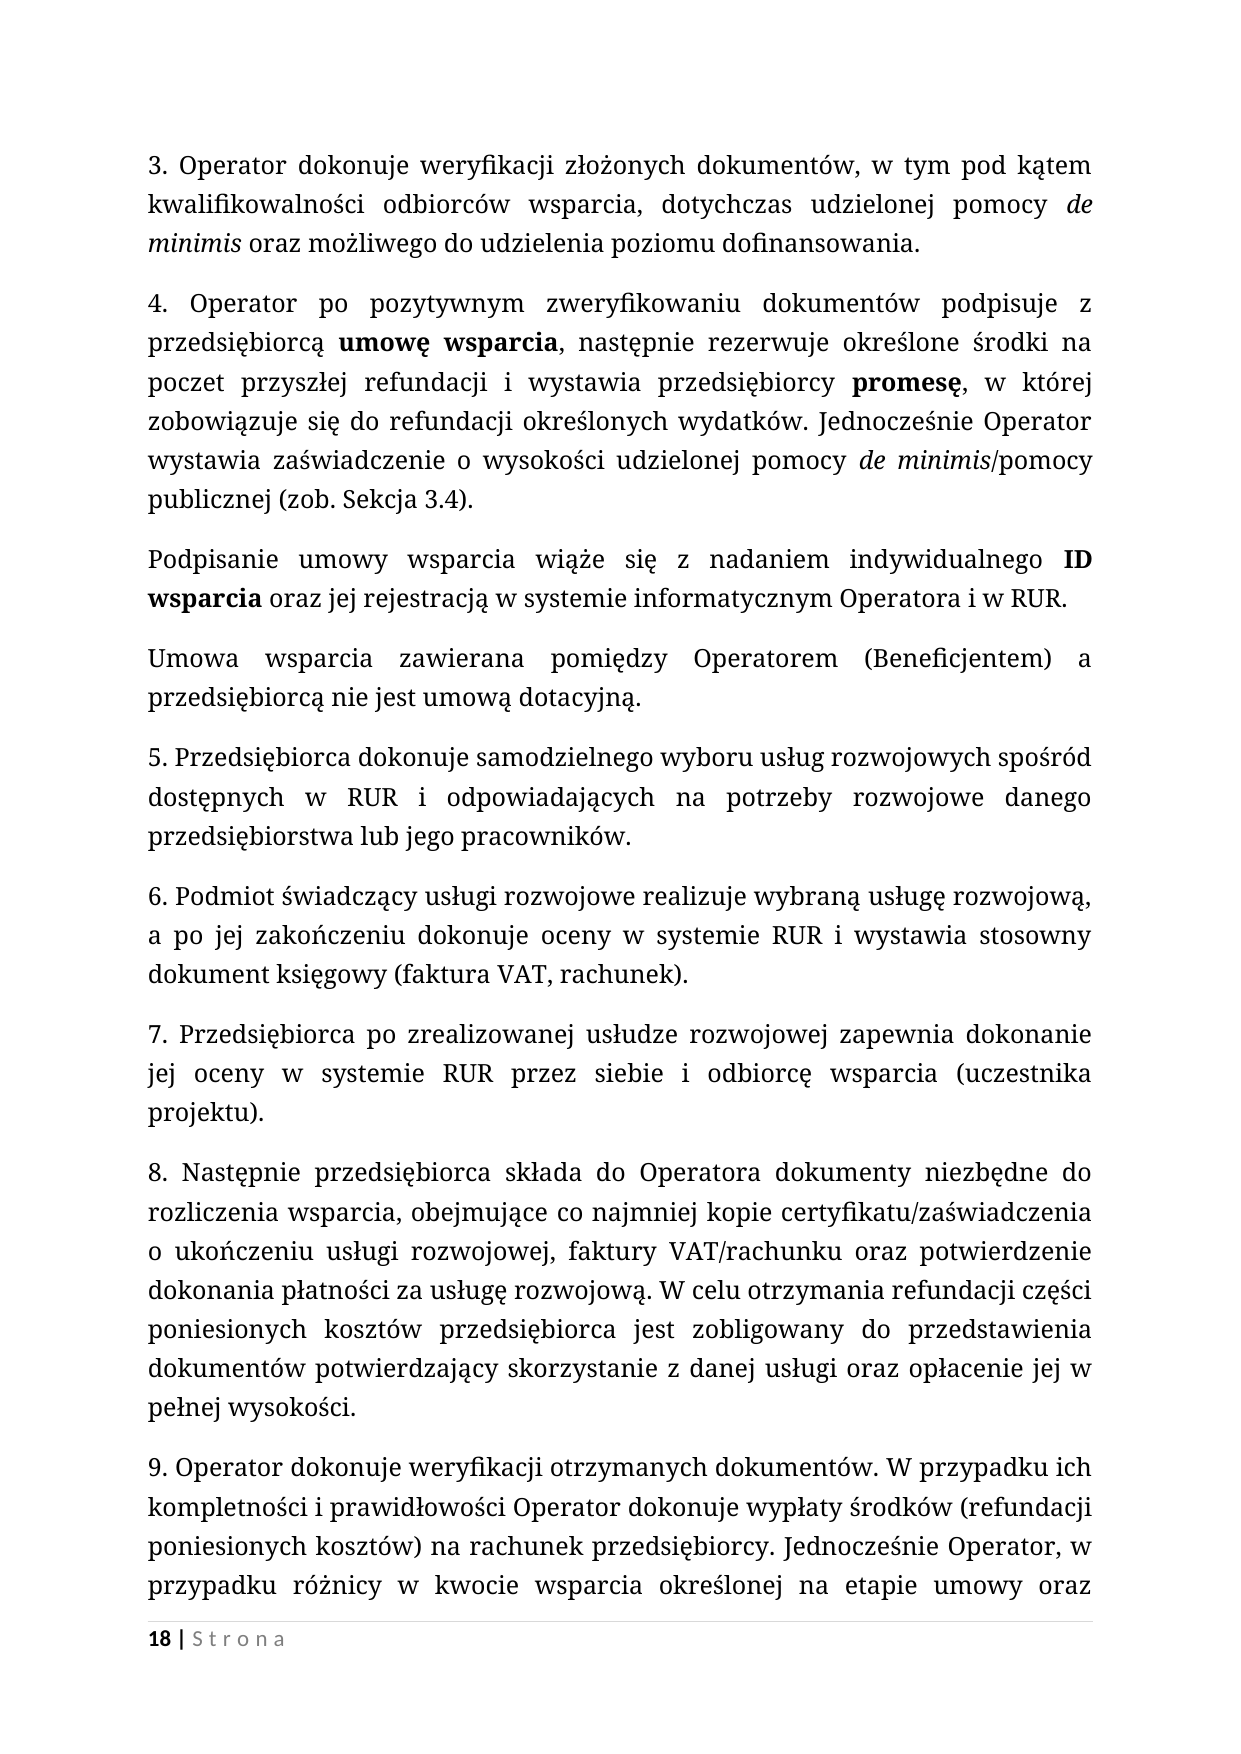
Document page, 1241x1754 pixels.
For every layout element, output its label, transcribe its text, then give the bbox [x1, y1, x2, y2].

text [148, 1450, 1093, 1602]
text 7. Przedsiębiorca po zrealizowanej usłudze rozwojowej zapewnia dokonanie jej oceny w systemie RUR przez siebie i odbiorcę wsparcia (uczestnika projektu). [148, 1017, 1093, 1129]
text Umowa wsparcia zawierana pomiędzy Operatorem (Beneficjentem) a przedsiębiorcą nie jest umową dotacyjną. [148, 641, 1093, 714]
text 3. Operator dokonuje weryfikacji złożonych dokumentów, w tym pod kątem kwalifikowalności odbiorców wsparcia, dotychczas udzielonej pomocy de minimis oraz możliwego do udzielenia poziomu dofinansowania. [148, 148, 1093, 260]
text 6. Podmiot świadczący usługi rozwojowe realizuje wybraną usługę rozwojową, a po jej zakończeniu dokonuje oceny w systemie RUR i wystawia stosowny dokument księgowy (faktura VAT, rachunek). [148, 878, 1093, 991]
text 8. Następnie przedsiębiorca składa do Operatora dokumenty niezbędne do rozliczenia wsparcia, obejmujące co najmniej kopie certyfikatu/zaświadczenia o ukończeniu usługi rozwojowej, faktury VAT/rachunku oraz potwierdzenie dokonania płatności za usługę rozwojową. W celu otrzymania refundacji części poniesionych kosztów przedsiębiorca jest zobligowany do przedstawienia dokumentów potwierdzający skorzystanie z danej usługi oraz opłacenie jej w pełnej wysokości. [148, 1155, 1093, 1424]
text 4. Operator po pozytywnym zweryfikowaniu dokumentów podpisuje z przedsiębiorcą umowę wsparcia, następnie rezerwuje określone środki na poczet przyszłej refundacji i wystawia przedsiębiorcy promesę, w której zobowiązuje się do refundacji określonych wydatków. Jednocześnie Operator wystawia zaświadczenie o wysokości udzielonej pomocy de minimis/pomocy publicznej (zob. Sekcja 3.4). [148, 286, 1093, 516]
text 5. Przedsiębiorca dokonuje samodzielnego wyboru usług rozwojowych spośród dostępnych w RUR i odpowiadających na potrzeby rozwojowe danego przedsiębiorstwa lub jego pracowników. [148, 740, 1093, 852]
text Podpisanie umowy wsparcia wiąże się z nadaniem indywidualnego ID wsparcia oraz jej rejestracją w systemie informatycznym Operatora i w RUR. [148, 542, 1093, 615]
